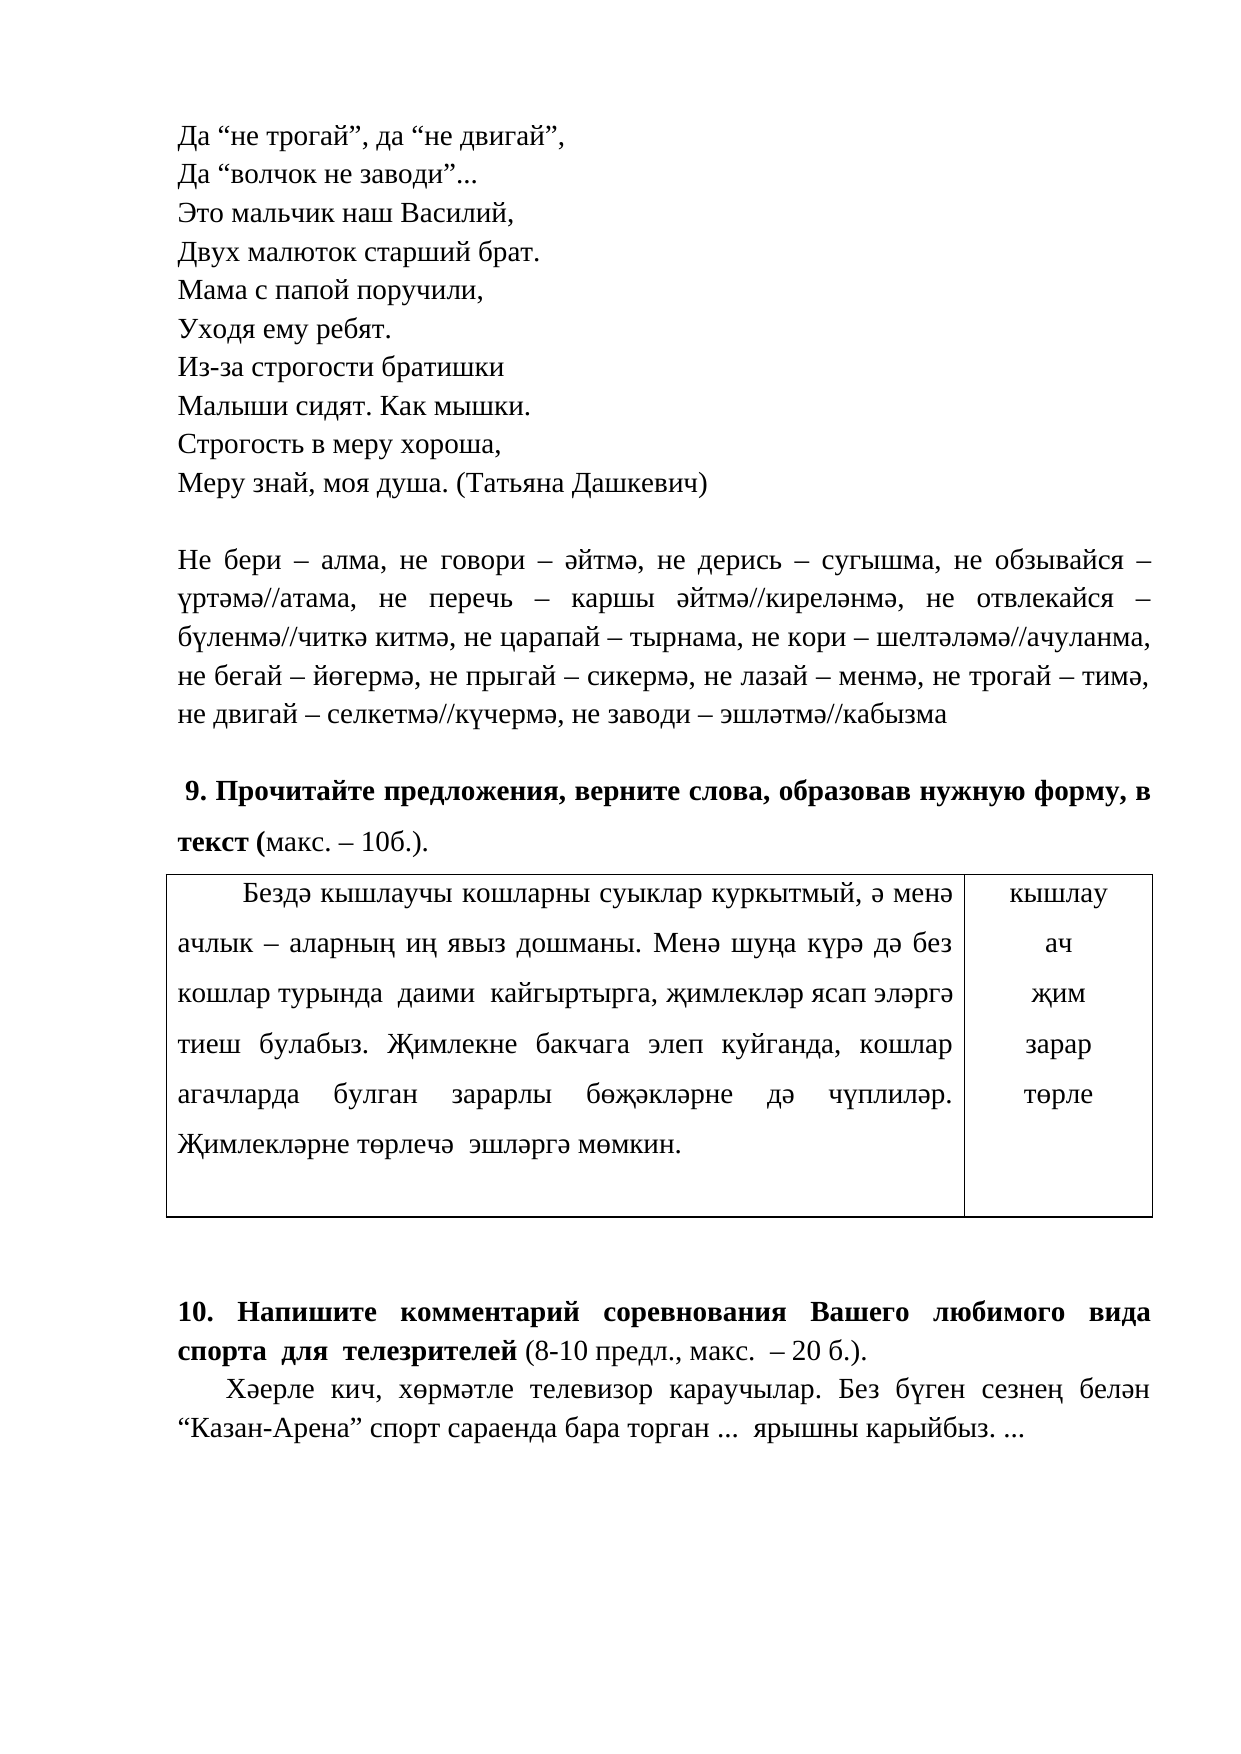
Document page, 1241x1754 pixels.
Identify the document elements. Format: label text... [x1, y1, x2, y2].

text 10. Напишите комментарий соревнования Вашего любимого вида спорта для телезрителей (8-10 предл., макс. – 20 б.). [177, 1294, 1152, 1367]
text Строгость в меру хороша, [177, 426, 1152, 460]
text 9. Прочитайте предложения, верните слова, образовав нужную форму, в текст (макс. – 10б.). [177, 773, 1152, 857]
text Из-за строгости братишки [177, 349, 1152, 383]
text Меру знай, моя душа. (Татьяна Дашкевич) [177, 465, 1152, 498]
text Хәерле кич, хөрмәтле телевизор караучылар. Без бүген сезнең белән “Казан-Арена” спорт сараенда бара торган ... ярышны карыйбыз. ... [177, 1372, 1152, 1444]
text Да “волчок не заводи”... [177, 157, 1152, 190]
text Малыши сидят. Как мышки. [177, 388, 1152, 421]
text Не бери – алма, не говори – әйтмә, не дерись – сугышма, не обзывайся – үртәмә//атама, не перечь – каршы әйтмә//киреләнмә, не отвлекайся – бүленмә//читкә китмә, не царапай – тырнама, не кори – шелтәләмә//ачуланма, не бегай – йөгермә, не прыгай – сикермә, не лазай – менмә, не трогай – тимә, не двигай – селкетмә//күчермә, не заводи – эшләтмә//кабызма [177, 542, 1152, 730]
text Мама с папой поручили, [177, 272, 1152, 306]
table_header Бездә кышлаучы кошларны суыклар куркытмый, ә менә ачлык – аларның иң явыз дошманы. Менә шуңа күрә дә без кошлар турында даими кайгыртырга, җимлекләр ясап эләргә тиеш булабыз. Җимлекне бакчага элеп куйганда, кошлар агачларда булган зарарлы бөҗәкләрне дә чүплиләр. Җимлекләрне төрлечә эшләргә мөмкин. [167, 875, 964, 1216]
text Двух малюток старший брат. [177, 234, 1152, 267]
table_header кышлау ач җим зарар төрле [965, 875, 1152, 1216]
text Это мальчик наш Василий, [177, 195, 1152, 229]
text Уходя ему ребят. [177, 311, 1152, 344]
text Да “не трогай”, да “не двигай”, [177, 118, 1152, 152]
